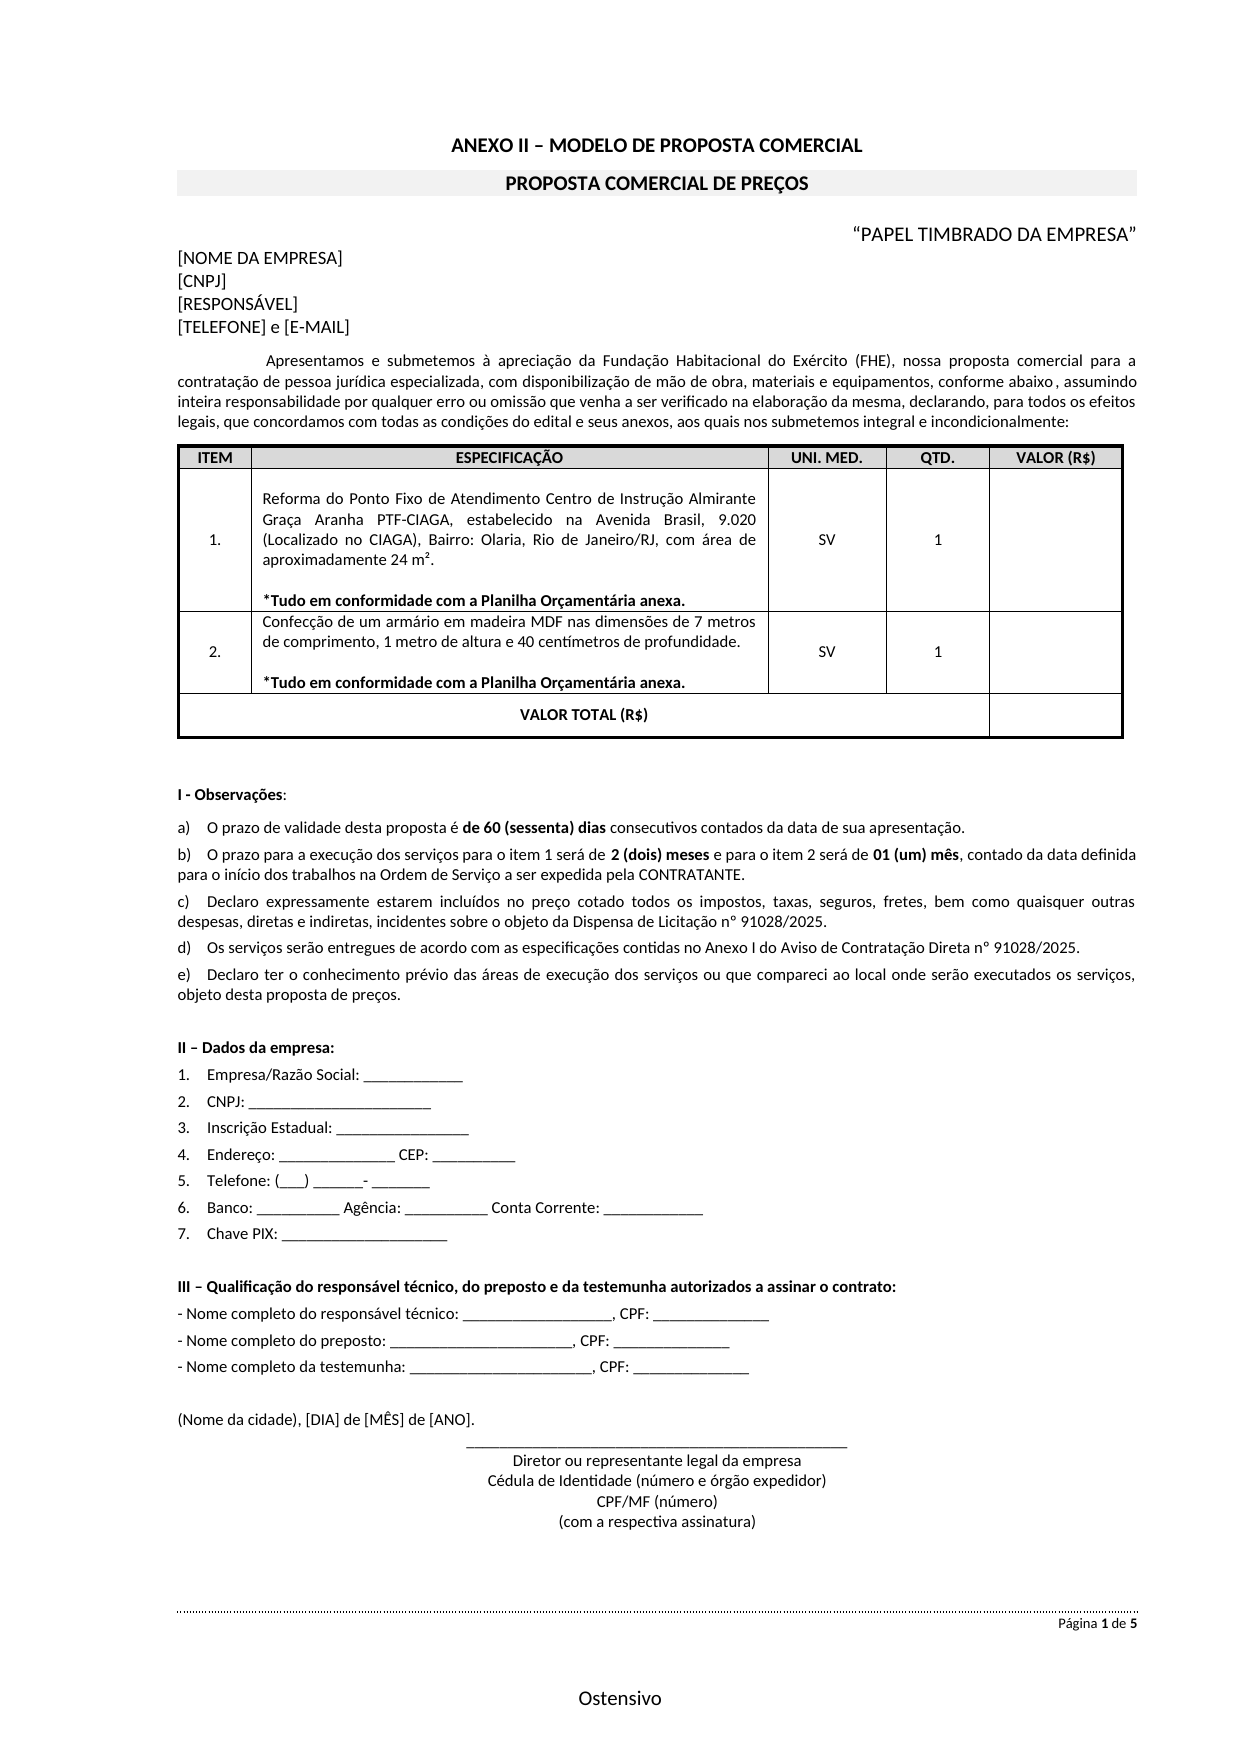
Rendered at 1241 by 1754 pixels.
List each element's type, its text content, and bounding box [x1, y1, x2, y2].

text - Nome completo do responsável técnico: __________________, CPF: ______________ [177, 1303, 1137, 1324]
list Inscrição Estadual: ________________ [177, 1117, 1137, 1138]
table_cell 1 [887, 469, 989, 611]
list Declaro ter o conhecimento prévio das áreas de execução dos serviços ou que compareci ao local onde serão executados os serviços, objeto desta proposta de preços. [177, 964, 1137, 1005]
text [RESPONSÁVEL] [177, 292, 1137, 315]
text I - Observações: [177, 784, 1137, 805]
table_header VALOR (R$) [990, 448, 1121, 468]
table_cell [990, 469, 1121, 611]
text [TELEFONE] e [E-MAIL] [177, 315, 1137, 338]
text PROPOSTA COMERCIAL DE PREÇOS [177, 170, 1137, 196]
list O prazo de validade desta proposta é de 60 (sessenta) dias consecutivos contados da data de sua apresentação. [177, 817, 1137, 838]
list Empresa/Razão Social: ____________ [177, 1064, 1137, 1084]
table_cell 1 [887, 612, 989, 693]
table_cell Reforma do Ponto Fixo de Atendimento Centro de Instrução Almirante Graça Aranha PTF-CIAGA, estabelecido na Avenida Brasil, 9.020 (Localizado no CIAGA), Bairro: Olaria, Rio de Janeiro/RJ, com área de aproximadamente 24 m². *Tudo em conformidade com a Planilha Orçamentária anexa. [252, 469, 768, 611]
list Chave PIX: ____________________ [177, 1224, 1137, 1244]
list Endereço: ______________ CEP: __________ [177, 1144, 1137, 1164]
text - Nome completo do preposto: ______________________, CPF: ______________ [177, 1330, 1137, 1350]
list CNPJ: ______________________ [177, 1091, 1137, 1111]
table_header ESPECIFICAÇÃO [252, 448, 768, 468]
text - Nome completo da testemunha: ______________________, CPF: ______________ [177, 1356, 1137, 1377]
list Banco: __________ Agência: __________ Conta Corrente: ____________ [177, 1197, 1137, 1217]
table_cell SV [769, 612, 886, 693]
text “PAPEL TIMBRADO DA EMPRESA” [177, 221, 1137, 246]
text Apresentamos e submetemos à apreciação da Fundação Habitacional do Exército (FHE), nossa proposta comercial para a contratação de pessoa jurídica especializada, com disponibilização de mão de obra, materiais e equipamentos, conforme abaixo, assumindo inteira responsabilidade por qualquer erro ou omissão que venha a ser verificado na elaboração da mesma, declarando, para todos os efeitos legais, que concordamos com todas as condições do edital e seus anexos, aos quais nos submetemos integral e incondicionalmente: [177, 351, 1137, 432]
text CPF/MF (número) [177, 1491, 1137, 1511]
table_header ITEM [180, 448, 251, 468]
table_cell 2. [180, 612, 251, 693]
list O prazo para a execução dos serviços para o item 1 será de 2 (dois) meses e para o item 2 será de 01 (um) mês, contado da data definida para o início dos trabalhos na Ordem de Serviço a ser expedida pela CONTRATANTE. [177, 844, 1137, 884]
table_cell [990, 612, 1121, 693]
table_cell VALOR TOTAL (R$) [180, 694, 989, 736]
table_header QTD. [887, 448, 989, 468]
table_cell 1. [180, 469, 251, 611]
text III – Qualificação do responsável técnico, do preposto e da testemunha autorizados a assinar o contrato: [177, 1277, 1137, 1297]
text [NOME DA EMPRESA] [177, 246, 1137, 269]
table_cell [990, 694, 1121, 736]
text Diretor ou representante legal da empresa [177, 1450, 1137, 1471]
text ______________________________________________ [177, 1430, 1137, 1450]
text [CNPJ] [177, 269, 1137, 292]
text (com a respectiva assinatura) [177, 1511, 1137, 1531]
table_cell Confecção de um armário em madeira MDF nas dimensões de 7 metros de comprimento, 1 metro de altura e 40 centímetros de profundidade. *Tudo em conformidade com a Planilha Orçamentária anexa. [252, 612, 768, 693]
list Telefone: (___) ______- _______ [177, 1171, 1137, 1191]
text Cédula de Identidade (número e órgão expedidor) [177, 1471, 1137, 1491]
list Os serviços serão entregues de acordo com as especificações contidas no Anexo I do Aviso de Contratação Direta nº 91028/2025. [177, 938, 1137, 958]
table_cell SV [769, 469, 886, 611]
table_header UNI. MED. [769, 448, 886, 468]
text II – Dados da empresa: [177, 1038, 1137, 1058]
list Declaro expressamente estarem incluídos no preço cotado todos os impostos, taxas, seguros, fretes, bem como quaisquer outras despesas, diretas e indiretas, incidentes sobre o objeto da Dispensa de Licitação nº 91028/2025. [177, 891, 1137, 931]
text ANEXO II – MODELO DE PROPOSTA COMERCIAL [177, 132, 1137, 158]
text (Nome da cidade), [DIA] de [MÊS] de [ANO]. [177, 1409, 1137, 1430]
